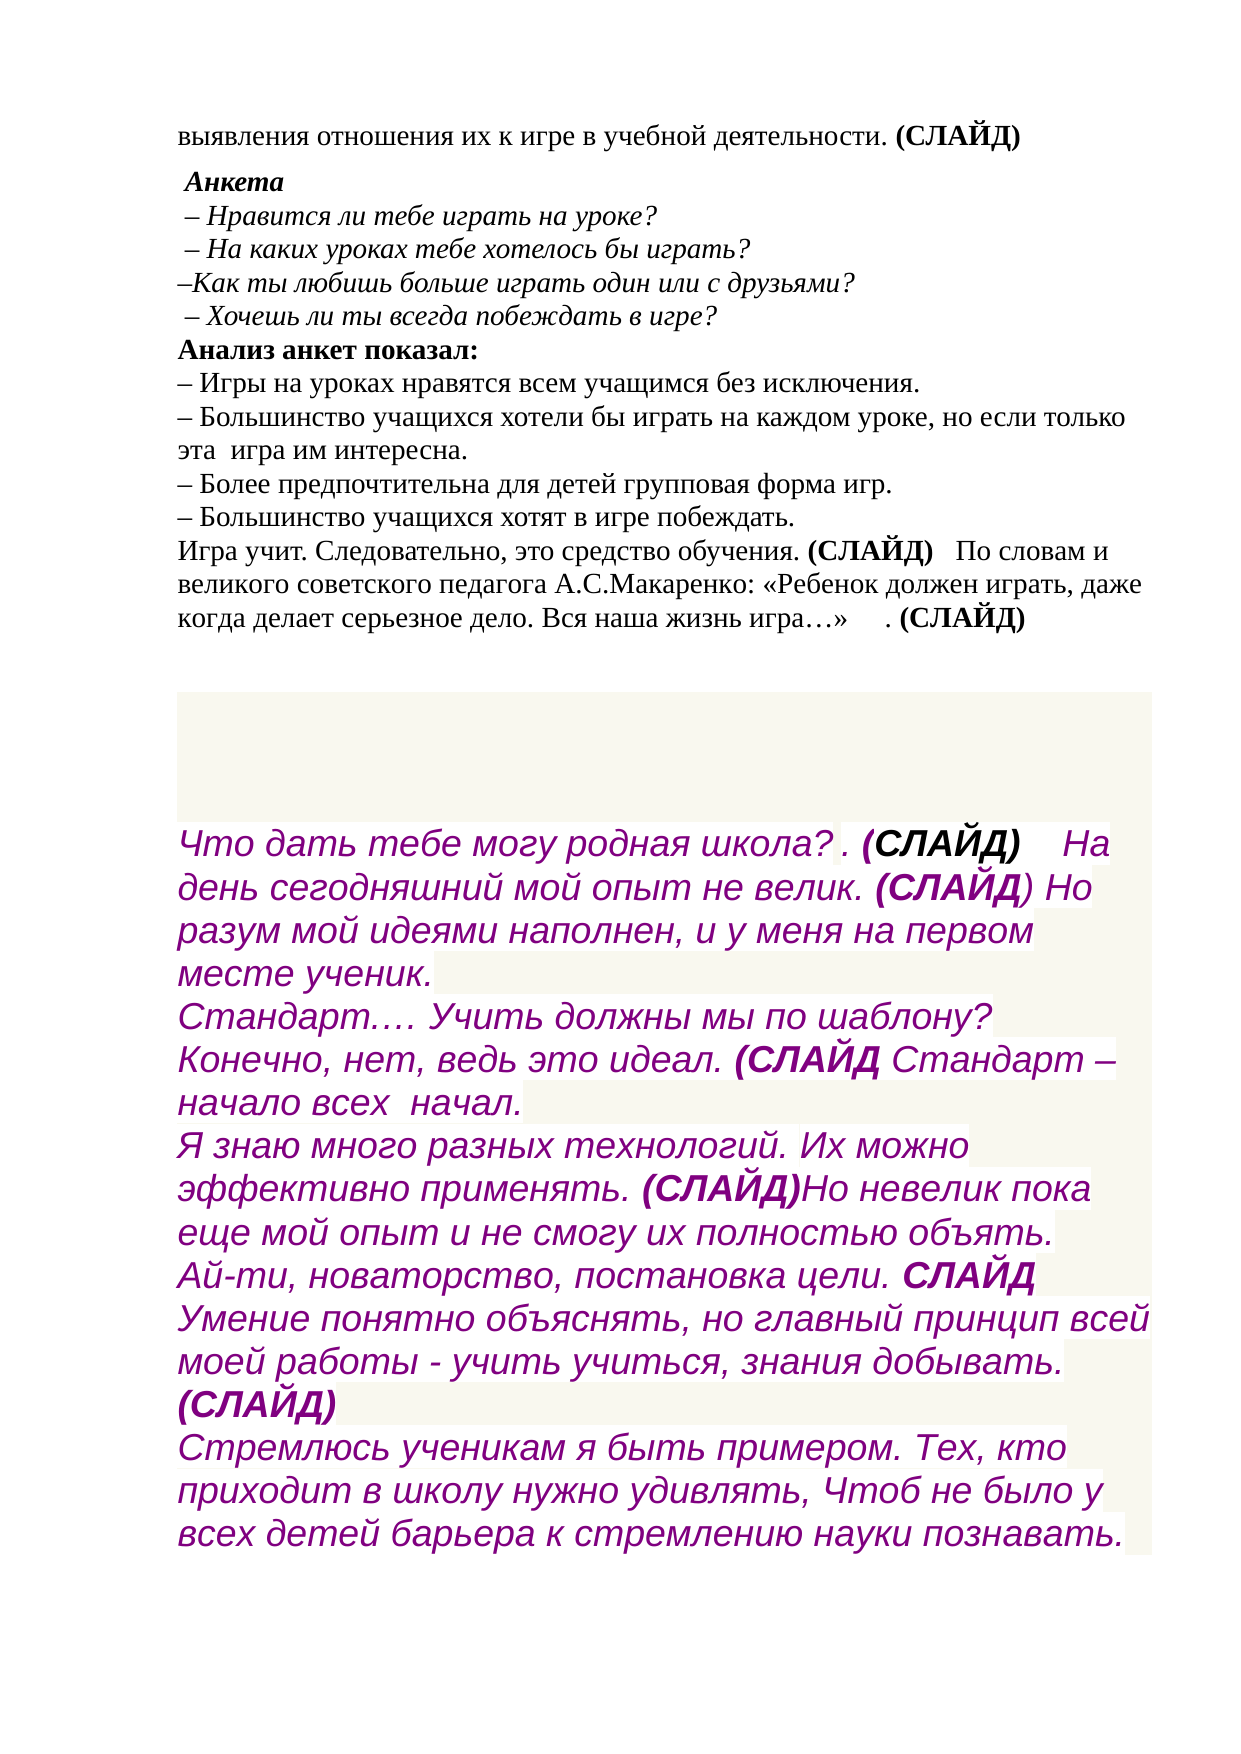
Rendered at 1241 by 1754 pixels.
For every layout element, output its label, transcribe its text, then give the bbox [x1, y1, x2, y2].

text Анкета [177, 164, 1152, 198]
text Стандарт.… Учить должны мы по шаблону? Конечно, нет, ведь это идеал. (СЛАЙД Стандарт – начало всех начал. [523, 994, 1152, 1123]
text Стремлюсь ученикам я быть примером. Тех, кто приходит в школу нужно удивлять, Чтоб не было у всех детей барьера к стремлению науки познавать. [177, 1425, 1152, 1555]
text – Большинство учащихся хотели бы играть на каждом уроке, но если только эта игра им интересна. [177, 399, 1152, 466]
text – Хочешь ли ты всегда побеждать в игре? [177, 298, 1152, 332]
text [177, 118, 1152, 152]
text Анализ анкет показал: [177, 332, 1152, 365]
text Ай-ти, новаторство, постановка цели. СЛАЙД Умение понятно объяснять, но главный принцип всей моей работы - учить учиться, знания добывать. (СЛАЙД) [336, 1253, 1152, 1425]
text – Игры на уроках нравятся всем учащимся без исключения. [177, 365, 1152, 399]
text –Как ты любишь больше играть один или с друзьями? [177, 265, 1152, 298]
text – Нравится ли тебе играть на уроке? [177, 198, 1152, 231]
text – На каких уроках тебе хотелось бы играть? [177, 231, 1152, 265]
text Я знаю много разных технологий. Их можно эффективно применять. (СЛАЙД)Но невелик пока еще мой опыт и не смогу их полностью объять. [177, 1123, 1152, 1253]
text – Более предпочтительна для детей групповая форма игр. [177, 466, 1152, 499]
text Что дать тебе могу родная школа? . (СЛАЙД) На день сегодняшний мой опыт не велик. (СЛАЙД) Но разум мой идеями наполнен, и у меня на первом месте ученик. [434, 822, 1152, 994]
text Игра учит. Следовательно, это средство обучения. (СЛАЙД) По словам и великого советского педагога А.С.Макаренко: «Ребенок должен играть, даже когда делает серьезное дело. Вся наша жизнь игра…» . (СЛАЙД) [177, 533, 1152, 634]
text – Большинство учащихся хотят в игре побеждать. [177, 499, 1152, 533]
